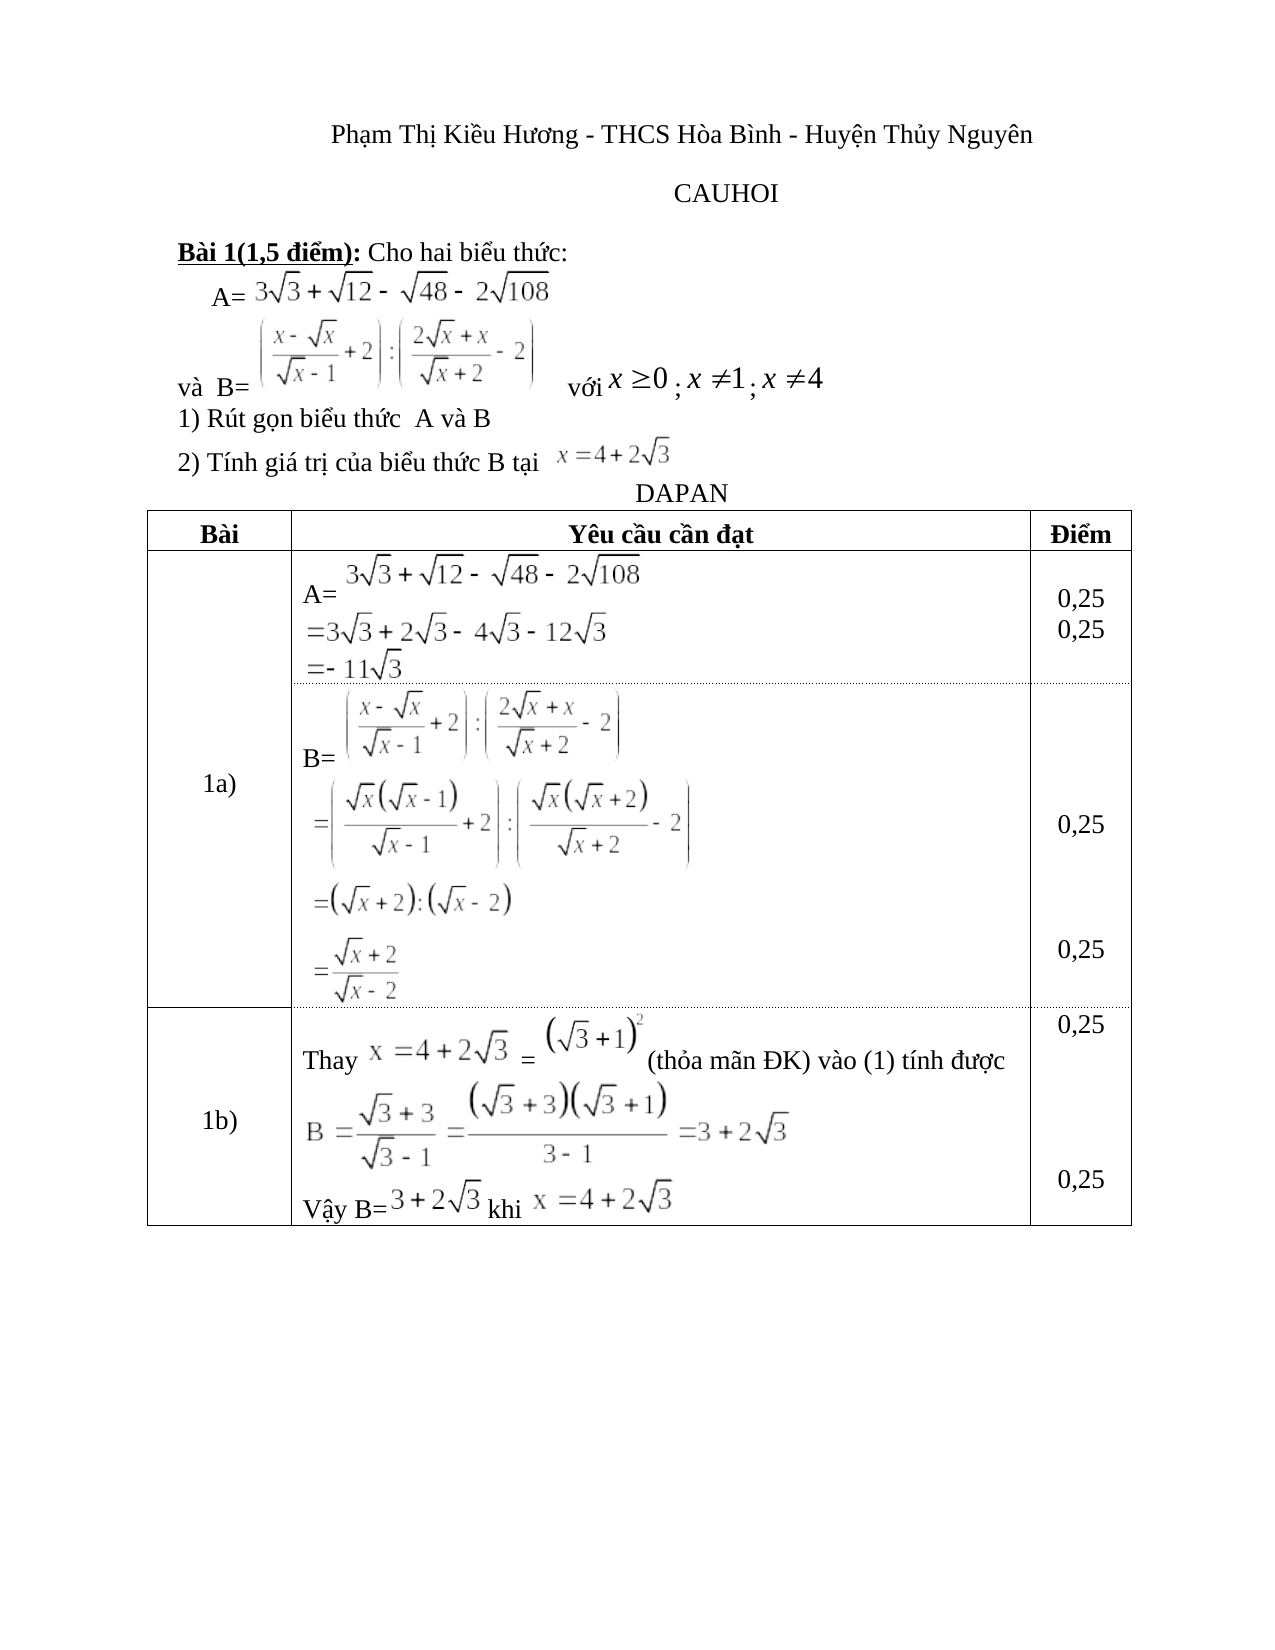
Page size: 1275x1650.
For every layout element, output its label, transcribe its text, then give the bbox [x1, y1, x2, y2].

table_cell 1b) [148, 1008, 291, 1224]
table_header Yêu cầu cần đạt [292, 511, 1030, 549]
table_cell 0,25 0,25 [1031, 683, 1131, 1007]
table_cell 0,25 0,25 [1031, 551, 1131, 683]
text 2) Tính giá trị của biểu thức B tại [177, 433, 1186, 477]
table_cell 0,25 0,25 [1031, 1007, 1131, 1224]
table_header Bài [148, 511, 291, 549]
text và B= với;; [177, 312, 1186, 402]
table_cell Thay = (thỏa mãn ĐK) vào (1) tính được Vậy B=khi [292, 1007, 1030, 1224]
text DAPAN [177, 477, 1186, 508]
table_cell A= [292, 551, 1030, 683]
text A= [177, 268, 1186, 312]
table_header Điểm [1031, 511, 1131, 549]
text CAUHOI [354, 177, 1098, 208]
table_cell B= [292, 683, 1030, 1007]
text Phạm Thị Kiều Hương - THCS Hòa Bình - Huyện Thủy Nguyên [177, 118, 1186, 149]
table_cell 1a) [148, 551, 291, 1007]
text Bài 1(1,5 điểm): Cho hai biểu thức: [177, 236, 1186, 268]
text 1) Rút gọn biểu thức A và B [177, 402, 1186, 433]
